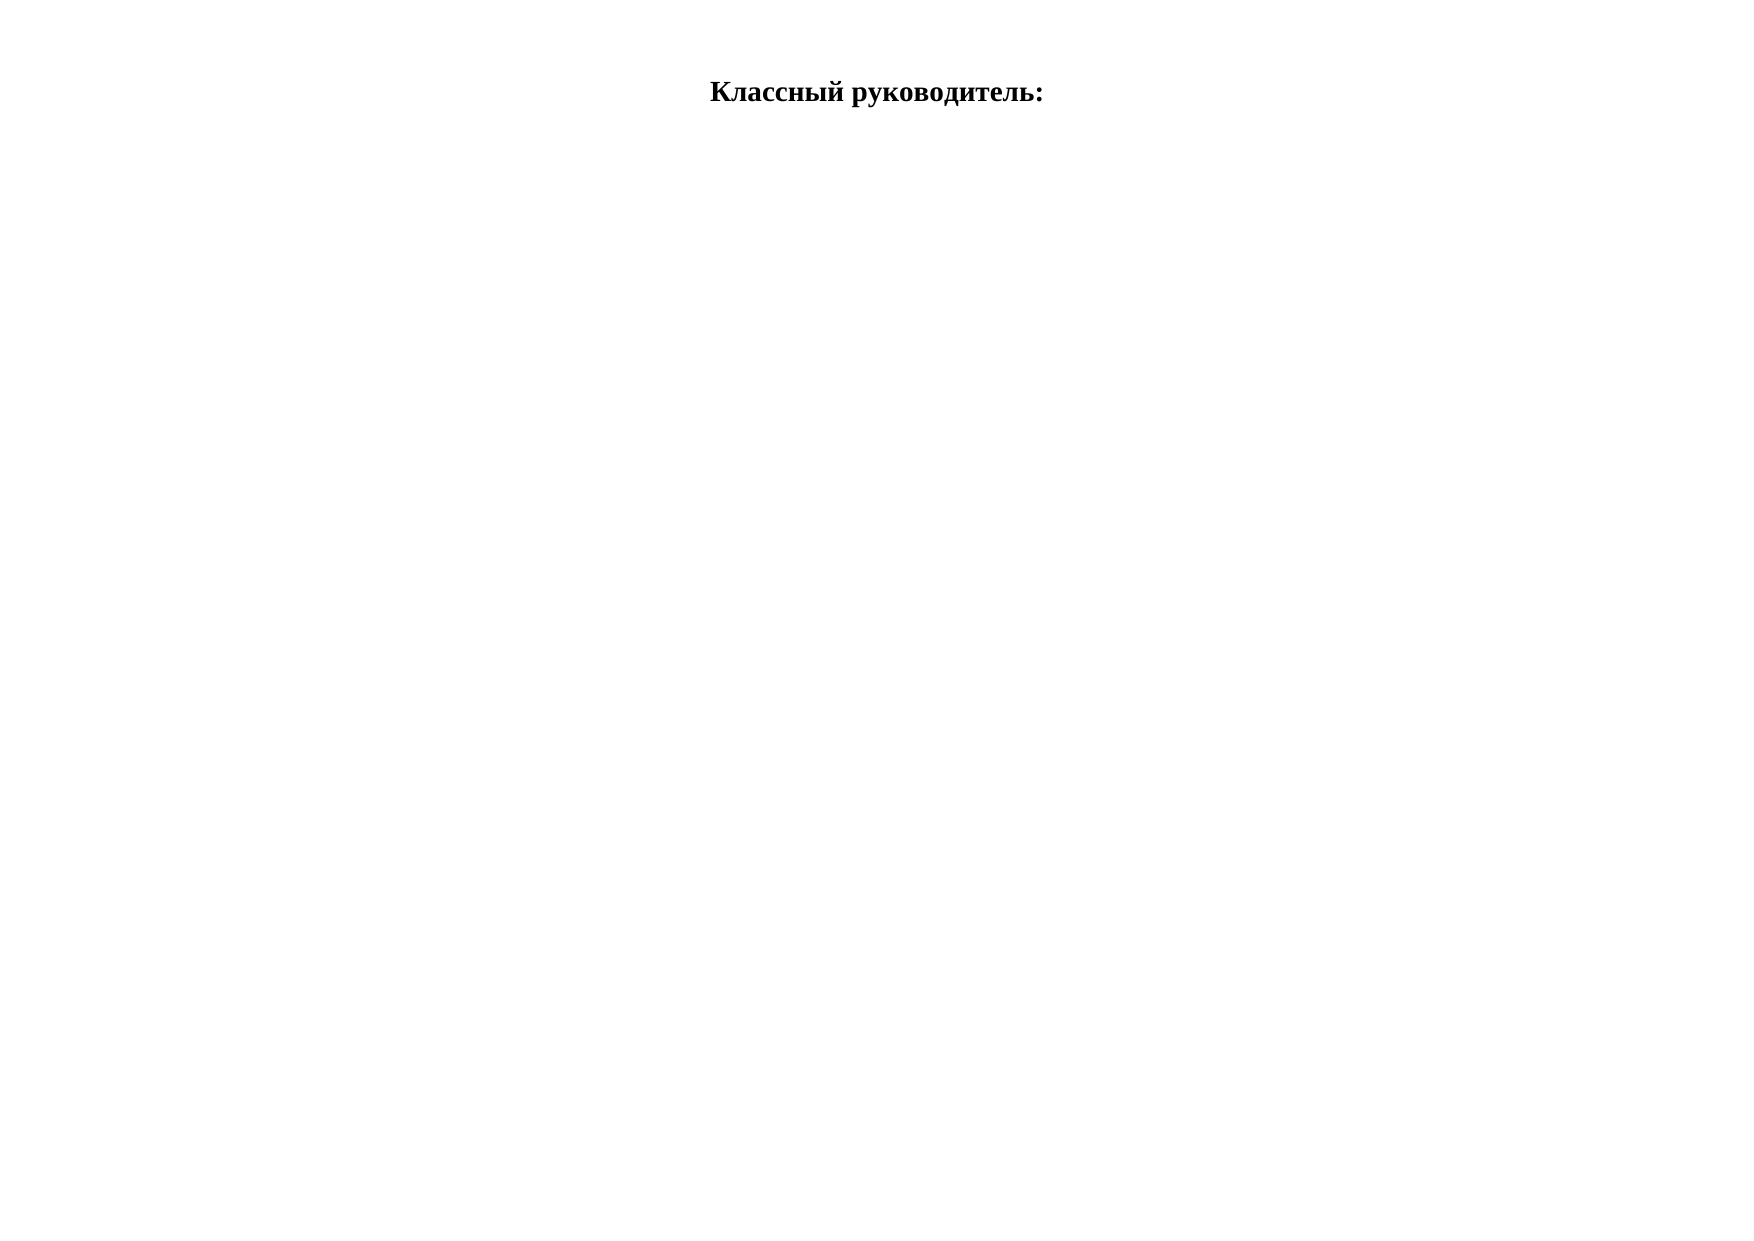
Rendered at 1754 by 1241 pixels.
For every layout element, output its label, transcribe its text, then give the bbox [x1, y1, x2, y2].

text Классный руководитель: [118, 74, 1636, 107]
